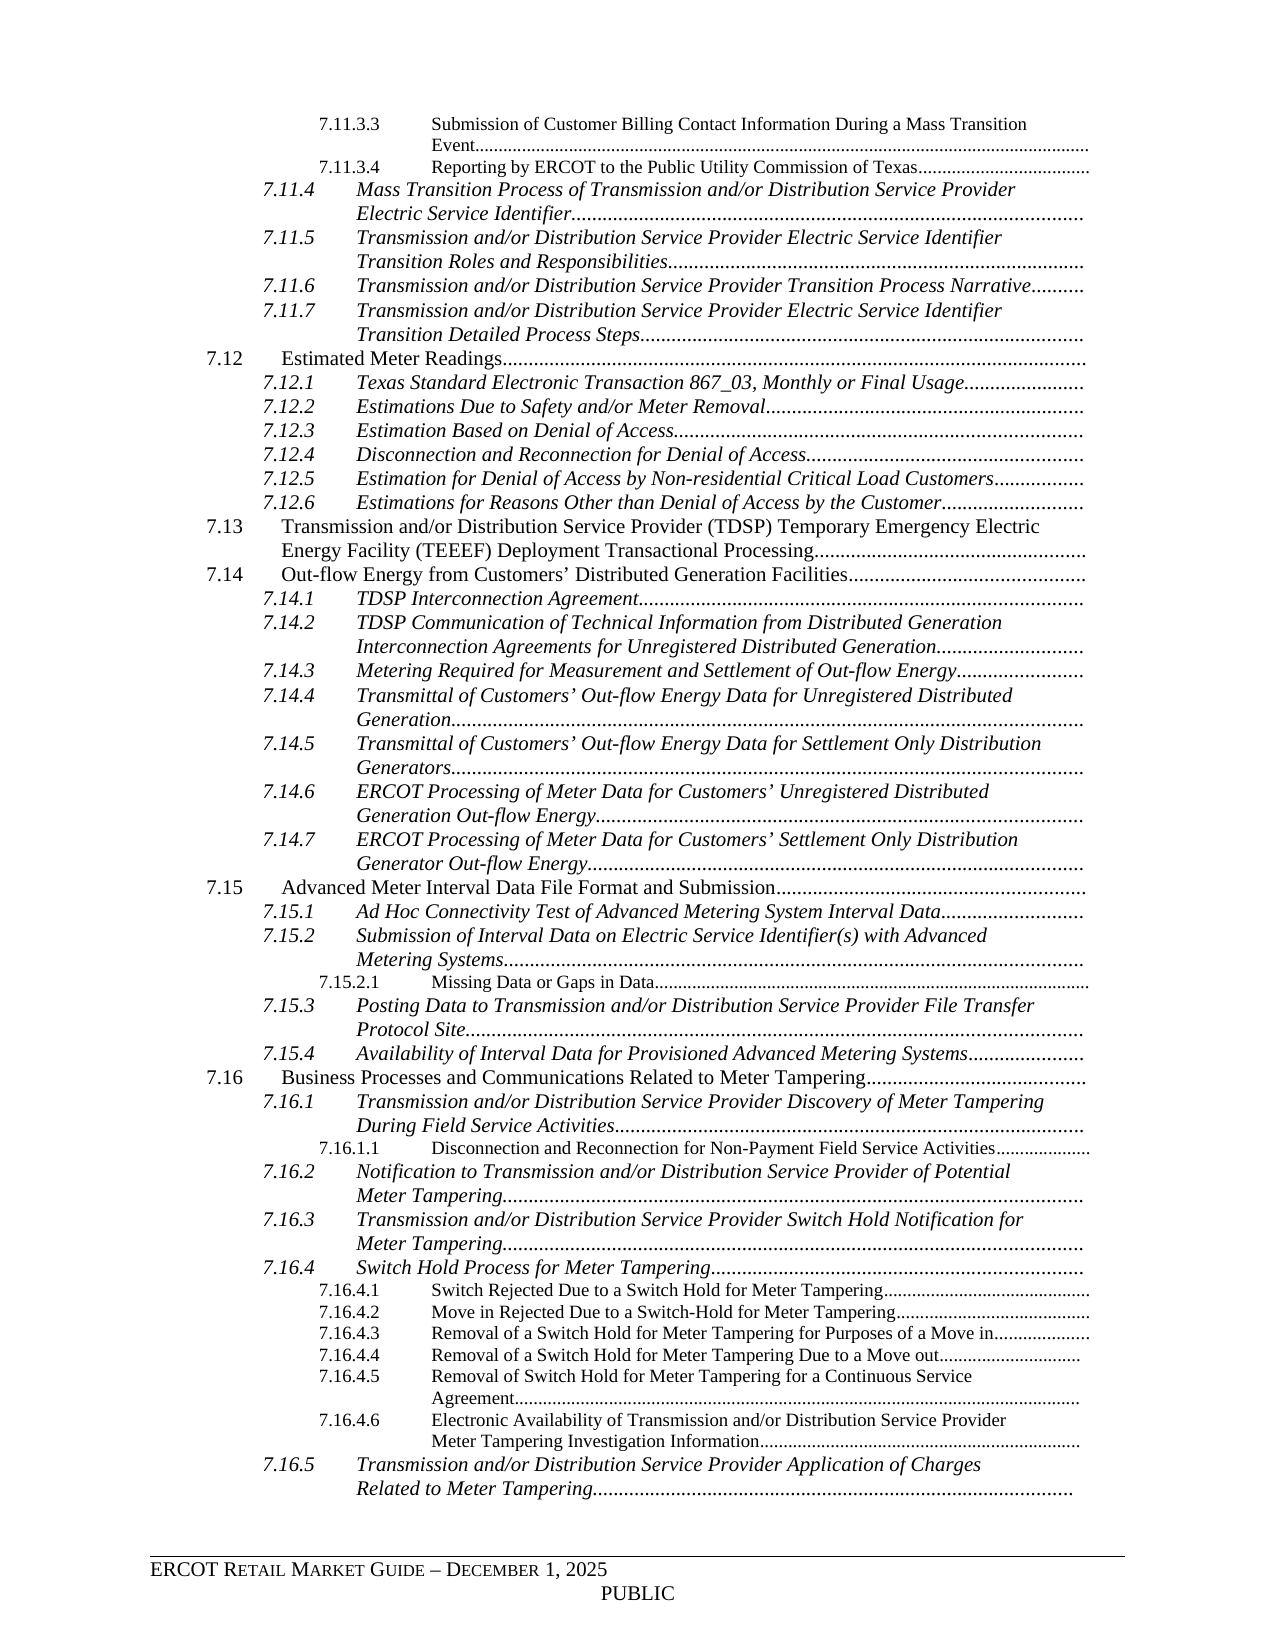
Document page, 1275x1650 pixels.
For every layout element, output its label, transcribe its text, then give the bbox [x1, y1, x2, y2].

text 7.16.2 Notification to Transmission and/or Distribution Service Provider of Potential Meter Tampering 7-94 [262, 1159, 1050, 1207]
text 7.14.6 ERCOT Processing of Meter Data for Customers’ Unregistered Distributed Generation Out-flow Energy 7-89 [262, 779, 1050, 827]
text 7.16.4.5 Removal of Switch Hold for Meter Tampering for a Continuous Service Agreement 7-102 [319, 1365, 1050, 1408]
text 7.14.5 Transmittal of Customers’ Out-flow Energy Data for Settlement Only Distribution Generators 7-89 [262, 731, 1050, 779]
text 7.12.3 Estimation Based on Denial of Access 7-85 [262, 418, 1050, 442]
text 7.11.4 Mass Transition Process of Transmission and/or Distribution Service Provider Electric Service Identifier 7-76 [262, 177, 1050, 225]
text 7.16.1.1 Disconnection and Reconnection for Non-Payment Field Service Activities 7-93 [319, 1137, 1050, 1159]
text 7.12 Estimated Meter Readings 7-84 [206, 346, 1050, 370]
text 7.16.4.6 Electronic Availability of Transmission and/or Distribution Service Provider Meter Tampering Investigation Information 7-102 [319, 1408, 1050, 1452]
text 7.15.2.1 Missing Data or Gaps in Data 7-91 [319, 971, 1050, 993]
text 7.16.1 Transmission and/or Distribution Service Provider Discovery of Meter Tampering During Field Service Activities 7-92 [262, 1089, 1050, 1137]
text 7.16.4 Switch Hold Process for Meter Tampering 7-95 [262, 1255, 1050, 1279]
text 7.12.6 Estimations for Reasons Other than Denial of Access by the Customer 7-86 [262, 490, 1050, 514]
text 7.15.2 Submission of Interval Data on Electric Service Identifier(s) with Advanced Metering Systems 7-90 [262, 923, 1050, 971]
text 7.16.5 Transmission and/or Distribution Service Provider Application of Charges Related to Meter Tampering 7-102 [262, 1452, 1050, 1500]
text 7.12.1 Texas Standard Electronic Transaction 867_03, Monthly or Final Usage 7-84 [262, 370, 1050, 394]
text 7.14 Out-flow Energy from Customers’ Distributed Generation Facilities 7-87 [206, 562, 1050, 586]
text 7.13 Transmission and/or Distribution Service Provider (TDSP) Temporary Emergency Electric Energy Facility (TEEEF) Deployment Transactional Processing 7-87 [206, 514, 1050, 562]
text 7.16 Business Processes and Communications Related to Meter Tampering 7-92 [206, 1065, 1050, 1089]
text 7.11.5 Transmission and/or Distribution Service Provider Electric Service Identifier Transition Roles and Responsibilities 7-76 [262, 225, 1050, 273]
text 7.11.3.4 Reporting by ERCOT to the Public Utility Commission of Texas 7-76 [319, 156, 1050, 177]
text 7.11.3.3 Submission of Customer Billing Contact Information During a Mass Transition Event 7-74 [319, 112, 1050, 156]
text 7.14.7 ERCOT Processing of Meter Data for Customers’ Settlement Only Distribution Generator Out-flow Energy 7-89 [262, 827, 1050, 875]
text 7.12.4 Disconnection and Reconnection for Denial of Access 7-86 [262, 442, 1050, 466]
text 7.16.4.1 Switch Rejected Due to a Switch Hold for Meter Tampering 7-95 [319, 1279, 1050, 1301]
text 7.14.2 TDSP Communication of Technical Information from Distributed Generation Interconnection Agreements for Unregistered Distributed Generation 7-87 [262, 610, 1050, 658]
text 7.11.6 Transmission and/or Distribution Service Provider Transition Process Narrative 7-79 [262, 273, 1050, 297]
text 7.12.2 Estimations Due to Safety and/or Meter Removal 7-84 [262, 394, 1050, 418]
text 7.11.7 Transmission and/or Distribution Service Provider Electric Service Identifier Transition Detailed Process Steps 7-81 [262, 297, 1050, 346]
text 7.15 Advanced Meter Interval Data File Format and Submission 7-90 [206, 875, 1050, 899]
text 7.12.5 Estimation for Denial of Access by Non-residential Critical Load Customers 7-86 [262, 466, 1050, 490]
text 7.14.3 Metering Required for Measurement and Settlement of Out-flow Energy 7-88 [262, 658, 1050, 682]
text 7.16.4.3 Removal of a Switch Hold for Meter Tampering for Purposes of a Move in 7-95 [319, 1322, 1050, 1344]
text 7.14.1 TDSP Interconnection Agreement 7-87 [262, 586, 1050, 610]
text 7.16.4.2 Move in Rejected Due to a Switch-Hold for Meter Tampering 7-95 [319, 1301, 1050, 1322]
text 7.15.4 Availability of Interval Data for Provisioned Advanced Metering Systems 7-91 [262, 1041, 1050, 1065]
text 7.14.4 Transmittal of Customers’ Out-flow Energy Data for Unregistered Distributed Generation 7-88 [262, 682, 1050, 731]
text 7.15.3 Posting Data to Transmission and/or Distribution Service Provider File Transfer Protocol Site 7-91 [262, 993, 1050, 1041]
text 7.16.3 Transmission and/or Distribution Service Provider Switch Hold Notification for Meter Tampering 7-94 [262, 1207, 1050, 1255]
text 7.15.1 Ad Hoc Connectivity Test of Advanced Metering System Interval Data 7-90 [262, 899, 1050, 923]
text 7.16.4.4 Removal of a Switch Hold for Meter Tampering Due to a Move out 7-102 [319, 1344, 1050, 1365]
